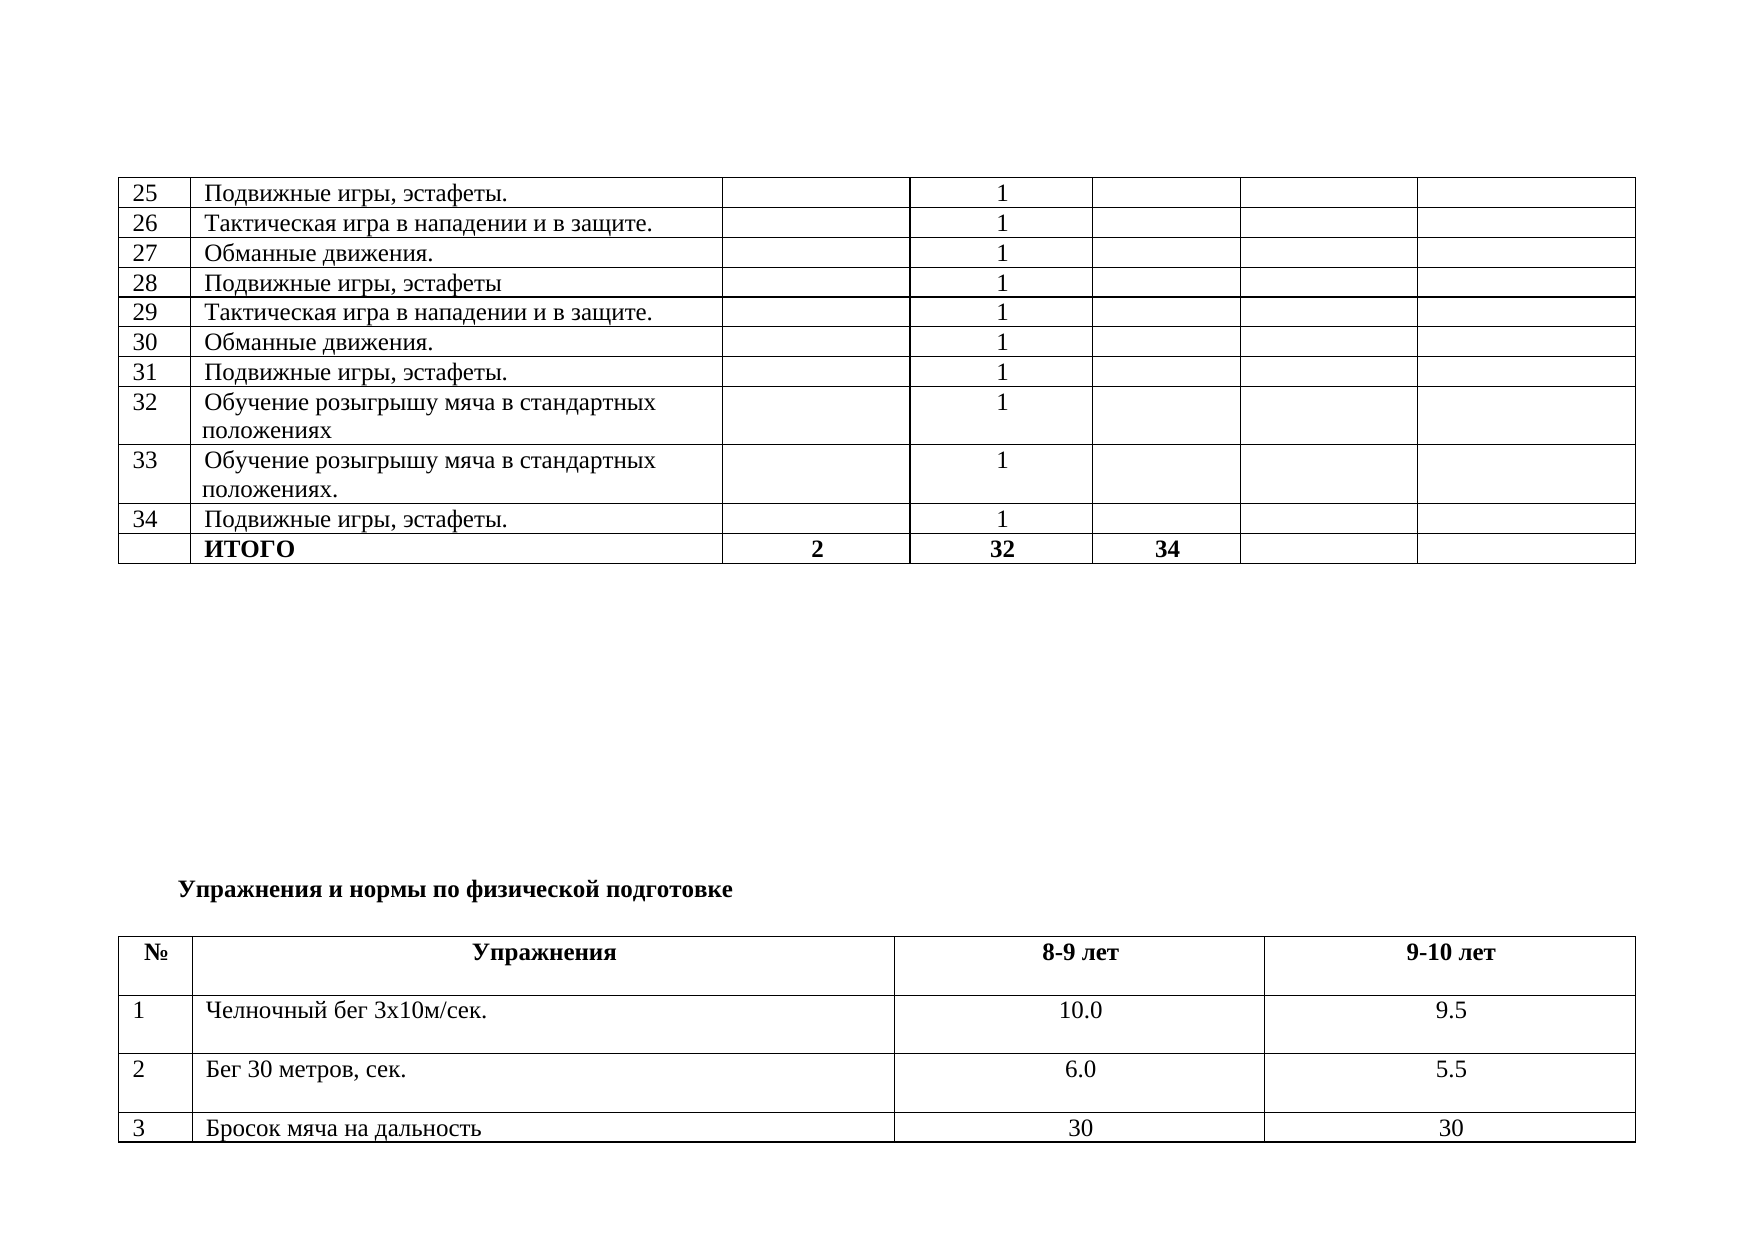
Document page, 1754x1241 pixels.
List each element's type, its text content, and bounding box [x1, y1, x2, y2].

table_cell 3 [119, 1113, 192, 1141]
table_cell Обманные движения. [191, 238, 722, 267]
table_cell 1 [911, 327, 1092, 356]
table_cell [723, 208, 909, 237]
text Упражнения и нормы по физической подготовке [118, 874, 1636, 903]
table_cell 30 [895, 1113, 1264, 1141]
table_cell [191, 208, 722, 237]
table_cell 32 [911, 534, 1092, 562]
table_cell Подвижные игры, эстафеты. [191, 178, 722, 207]
table_cell [723, 178, 909, 207]
table_cell 1 [911, 268, 1092, 296]
table_cell [1418, 298, 1635, 326]
table_cell [119, 534, 190, 562]
table_cell [1418, 534, 1635, 562]
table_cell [191, 298, 722, 326]
table_cell [1093, 504, 1240, 533]
table_cell 9.5 [1265, 996, 1635, 1053]
table_cell ИТОГО [191, 534, 722, 562]
table_cell 29 [119, 298, 190, 326]
table_cell [1093, 357, 1240, 386]
table_cell 34 [1093, 534, 1240, 562]
table_header 9-10 лет [1265, 937, 1635, 994]
table_cell [1241, 445, 1417, 503]
table_cell [1418, 268, 1635, 296]
table_cell 1 [911, 357, 1092, 386]
table_cell 1 [119, 996, 192, 1053]
table_cell Подвижные игры, эстафеты [191, 268, 722, 296]
table_cell 34 [119, 504, 190, 533]
table_cell 30 [119, 327, 190, 356]
table_cell 1 [911, 208, 1092, 237]
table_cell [193, 1113, 894, 1141]
table_cell [1093, 298, 1240, 326]
table_cell [1418, 504, 1635, 533]
table_cell 33 [119, 445, 190, 503]
table_cell [1093, 445, 1240, 503]
table_cell [723, 445, 909, 503]
table_header 8-9 лет [895, 937, 1264, 994]
table_cell 6.0 [895, 1054, 1264, 1112]
table_cell 10.0 [895, 996, 1264, 1053]
table_cell Обманные движения. [191, 327, 722, 356]
table_cell [1418, 387, 1635, 444]
table_cell [1418, 327, 1635, 356]
table_cell [1093, 387, 1240, 444]
table_cell [723, 387, 909, 444]
table_cell 1 [911, 387, 1092, 444]
table_cell 30 [1265, 1113, 1635, 1141]
table_cell 31 [119, 357, 190, 386]
table_cell 1 [911, 504, 1092, 533]
table_cell 2 [723, 534, 909, 562]
table_cell [1418, 178, 1635, 207]
table_cell Бег 30 метров, сек. [193, 1054, 894, 1112]
table_cell [1093, 327, 1240, 356]
table_cell Подвижные игры, эстафеты. [191, 504, 722, 533]
table_cell [1093, 178, 1240, 207]
table_cell 26 [119, 208, 190, 237]
table_header Упражнения [193, 937, 894, 994]
table_cell 1 [911, 178, 1092, 207]
table_cell [1241, 327, 1417, 356]
table_cell [723, 357, 909, 386]
table_cell [1241, 268, 1417, 296]
table_cell [723, 238, 909, 267]
table_cell [1241, 238, 1417, 267]
table_cell 27 [119, 238, 190, 267]
table_cell 32 [119, 387, 190, 444]
table_cell [723, 327, 909, 356]
table_cell Челночный бег 3x10м/сек. [193, 996, 894, 1053]
table_cell [1093, 208, 1240, 237]
table_cell [1418, 208, 1635, 237]
table_cell [1241, 534, 1417, 562]
table_cell 28 [119, 268, 190, 296]
table_cell [1241, 208, 1417, 237]
table_cell 1 [911, 238, 1092, 267]
table_cell [723, 268, 909, 296]
table_cell [1418, 357, 1635, 386]
table_cell [1093, 268, 1240, 296]
table_cell 25 [119, 178, 190, 207]
table_cell 2 [119, 1054, 192, 1112]
table_cell [1241, 387, 1417, 444]
table_cell 1 [911, 298, 1092, 326]
table_cell [723, 298, 909, 326]
table_cell [1241, 357, 1417, 386]
table_header № [119, 937, 192, 994]
table_cell 5.5 [1265, 1054, 1635, 1112]
table_cell Обучение розыгрышу мяча в стандартных положениях. [191, 445, 722, 503]
table_cell [723, 504, 909, 533]
table_cell [1241, 298, 1417, 326]
table_cell [1093, 238, 1240, 267]
table_cell 1 [911, 445, 1092, 503]
table_cell [1241, 504, 1417, 533]
table_cell [1241, 178, 1417, 207]
table_cell [1418, 445, 1635, 503]
table_cell [1418, 238, 1635, 267]
table_cell Обучение розыгрышу мяча в стандартных положениях [191, 387, 722, 444]
table_cell Подвижные игры, эстафеты. [191, 357, 722, 386]
